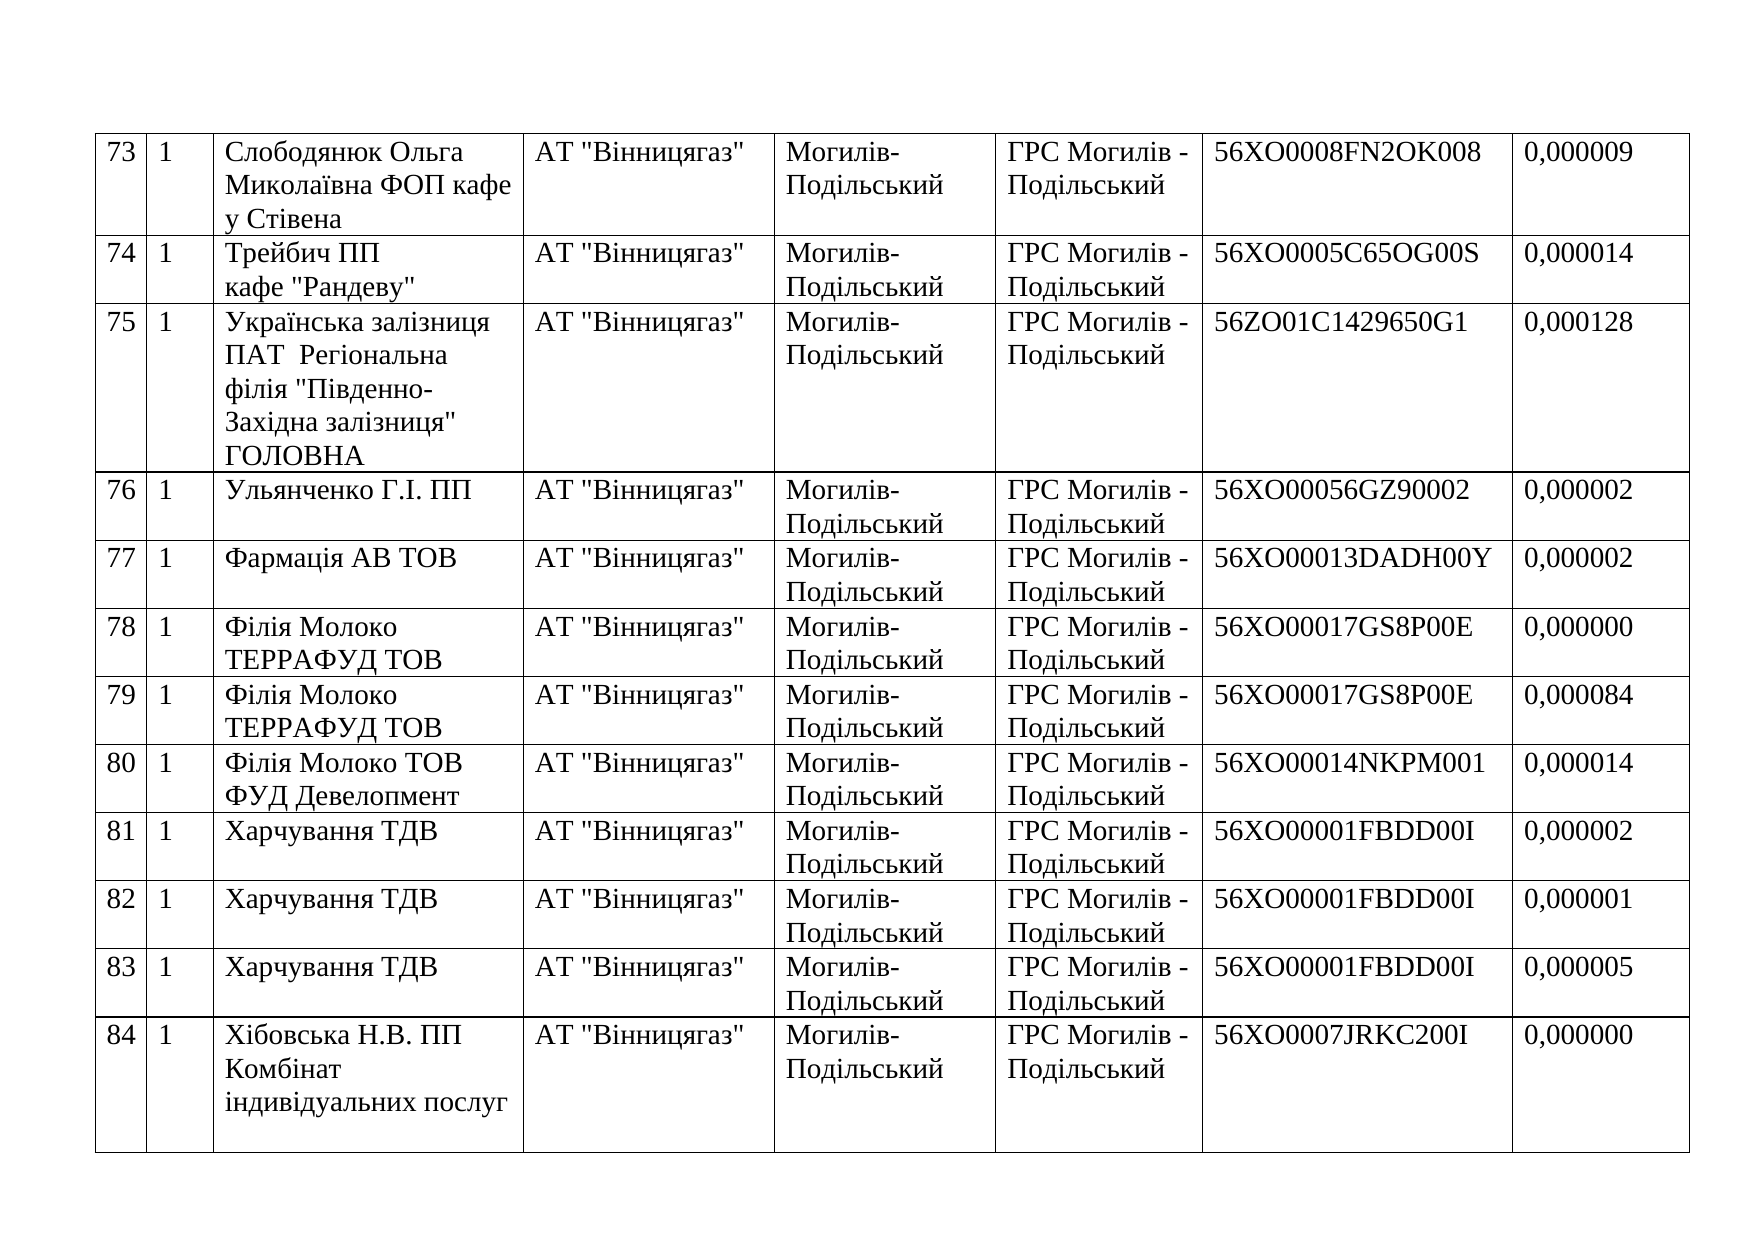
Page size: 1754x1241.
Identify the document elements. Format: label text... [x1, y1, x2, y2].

table_cell 56XO0007JRKC200I [1203, 1018, 1512, 1152]
table_cell Харчування ТДВ [214, 881, 523, 948]
table_cell 56XO00001FBDD00I [1203, 813, 1512, 880]
table_cell Могилів-Подільський [775, 304, 995, 471]
table_cell 1 [147, 1018, 213, 1152]
table_cell Могилів-Подільський [775, 677, 995, 744]
table_cell Могилів-Подільський [775, 745, 995, 812]
table_cell ГРС Могилів - Подільський [996, 881, 1202, 948]
table_cell Могилів-Подільський [775, 236, 995, 303]
table_cell АТ "Вінницягаз" [524, 236, 774, 303]
table_cell ГРС Могилів - Подільський [996, 609, 1202, 676]
table_cell 1 [147, 745, 213, 812]
table_cell 1 [147, 236, 213, 303]
table_cell ГРС Могилів - Подільський [996, 677, 1202, 744]
table_cell АТ "Вінницягаз" [524, 677, 774, 744]
table_cell 0,000014 [1513, 236, 1689, 303]
table_cell 74 [96, 236, 146, 303]
table_cell 56XO00001FBDD00I [1203, 949, 1512, 1016]
table_cell АТ "Вінницягаз" [524, 541, 774, 608]
table_cell 56XO00017GS8P00E [1203, 677, 1512, 744]
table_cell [996, 1018, 1202, 1152]
table_cell Українська залізниця ПАТ Регіональна філія "Південно-Західна залізниця" ГОЛОВНА [214, 304, 523, 471]
table_cell 1 [147, 541, 213, 608]
table_cell 1 [147, 881, 213, 948]
table_cell Могилів-Подільський [775, 949, 995, 1016]
table_cell Могилів-Подільський [775, 134, 995, 234]
table_cell 56XO00017GS8P00E [1203, 609, 1512, 676]
table_cell АТ "Вінницягаз" [524, 609, 774, 676]
table_cell 80 [96, 745, 146, 812]
table_cell Могилів-Подільський [775, 609, 995, 676]
table_cell 0,000128 [1513, 304, 1689, 471]
table_cell 56ZO01C1429650G1 [1203, 304, 1512, 471]
table_cell АТ "Вінницягаз" [524, 881, 774, 948]
table_cell АТ "Вінницягаз" [524, 304, 774, 471]
table_cell 0,000002 [1513, 541, 1689, 608]
table_cell 1 [147, 473, 213, 539]
table_cell Харчування ТДВ [214, 949, 523, 1016]
table_cell АТ "Вінницягаз" [524, 473, 774, 539]
table_cell 1 [147, 677, 213, 744]
table_cell 56XO00056GZ90002 [1203, 473, 1512, 539]
table_cell 73 [96, 134, 146, 234]
table_cell Могилів-Подільський [775, 541, 995, 608]
table_cell 56XO0008FN2OK008 [1203, 134, 1512, 234]
table_cell 0,000005 [1513, 949, 1689, 1016]
table_cell Слободянюк Ольга Миколаївна ФОП кафе у Стівена [214, 134, 523, 234]
table_cell 1 [147, 813, 213, 880]
table_cell АТ "Вінницягаз" [524, 949, 774, 1016]
table_cell 75 [96, 304, 146, 471]
table_cell ГРС Могилів - Подільський [996, 541, 1202, 608]
table_cell АТ "Вінницягаз" [524, 745, 774, 812]
table_cell АТ "Вінницягаз" [524, 1018, 774, 1152]
table_cell 0,000002 [1513, 473, 1689, 539]
table_cell 83 [96, 949, 146, 1016]
table_cell 0,000084 [1513, 677, 1689, 744]
table_cell Могилів-Подільський [775, 813, 995, 880]
table_cell Філія Молоко ТОВ ФУД Девелопмент [214, 745, 523, 812]
table_cell 1 [147, 949, 213, 1016]
table_cell Фармація АВ ТОВ [214, 541, 523, 608]
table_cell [996, 134, 1202, 234]
table_cell 56XO00001FBDD00I [1203, 881, 1512, 948]
table_cell ГРС Могилів - Подільський [996, 745, 1202, 812]
table_cell Ульянченко Г.І. ПП [214, 473, 523, 539]
table_cell 0,000000 [1513, 609, 1689, 676]
table_cell 79 [96, 677, 146, 744]
table_cell ГРС Могилів - Подільський [996, 473, 1202, 539]
table_cell Могилів-Подільський [775, 473, 995, 539]
table_cell Могилів-Подільський [775, 1018, 995, 1152]
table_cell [214, 1018, 523, 1152]
table_cell Могилів-Подільський [775, 881, 995, 948]
table_cell 56XO00014NKPM001 [1203, 745, 1512, 812]
table_cell 56XO0005C65OG00S [1203, 236, 1512, 303]
table_cell 0,000001 [1513, 881, 1689, 948]
table_cell 56XO00013DADH00Y [1203, 541, 1512, 608]
table_cell 1 [147, 134, 213, 234]
table_cell ГРС Могилів - Подільський [996, 304, 1202, 471]
table_cell 1 [147, 609, 213, 676]
table_cell 82 [96, 881, 146, 948]
table_cell Філія Молоко ТЕРРАФУД ТОВ [214, 609, 523, 676]
table_cell 0,000009 [1513, 134, 1689, 234]
table_cell 0,000014 [1513, 745, 1689, 812]
table_cell Трейбич ПП кафе "Рандеву" [214, 236, 523, 303]
table_cell Харчування ТДВ [214, 813, 523, 880]
table_cell 84 [96, 1018, 146, 1152]
table_cell 78 [96, 609, 146, 676]
table_cell 81 [96, 813, 146, 880]
table_cell 77 [96, 541, 146, 608]
table_cell 1 [147, 304, 213, 471]
table_cell Філія Молоко ТЕРРАФУД ТОВ [214, 677, 523, 744]
table_cell ГРС Могилів - Подільський [996, 236, 1202, 303]
table_cell 76 [96, 473, 146, 539]
table_cell АТ "Вінницягаз" [524, 813, 774, 880]
table_cell 0,000000 [1513, 1018, 1689, 1152]
table_cell ГРС Могилів - Подільський [996, 813, 1202, 880]
table_cell 0,000002 [1513, 813, 1689, 880]
table_cell ГРС Могилів - Подільський [996, 949, 1202, 1016]
table_cell АТ "Вінницягаз" [524, 134, 774, 234]
